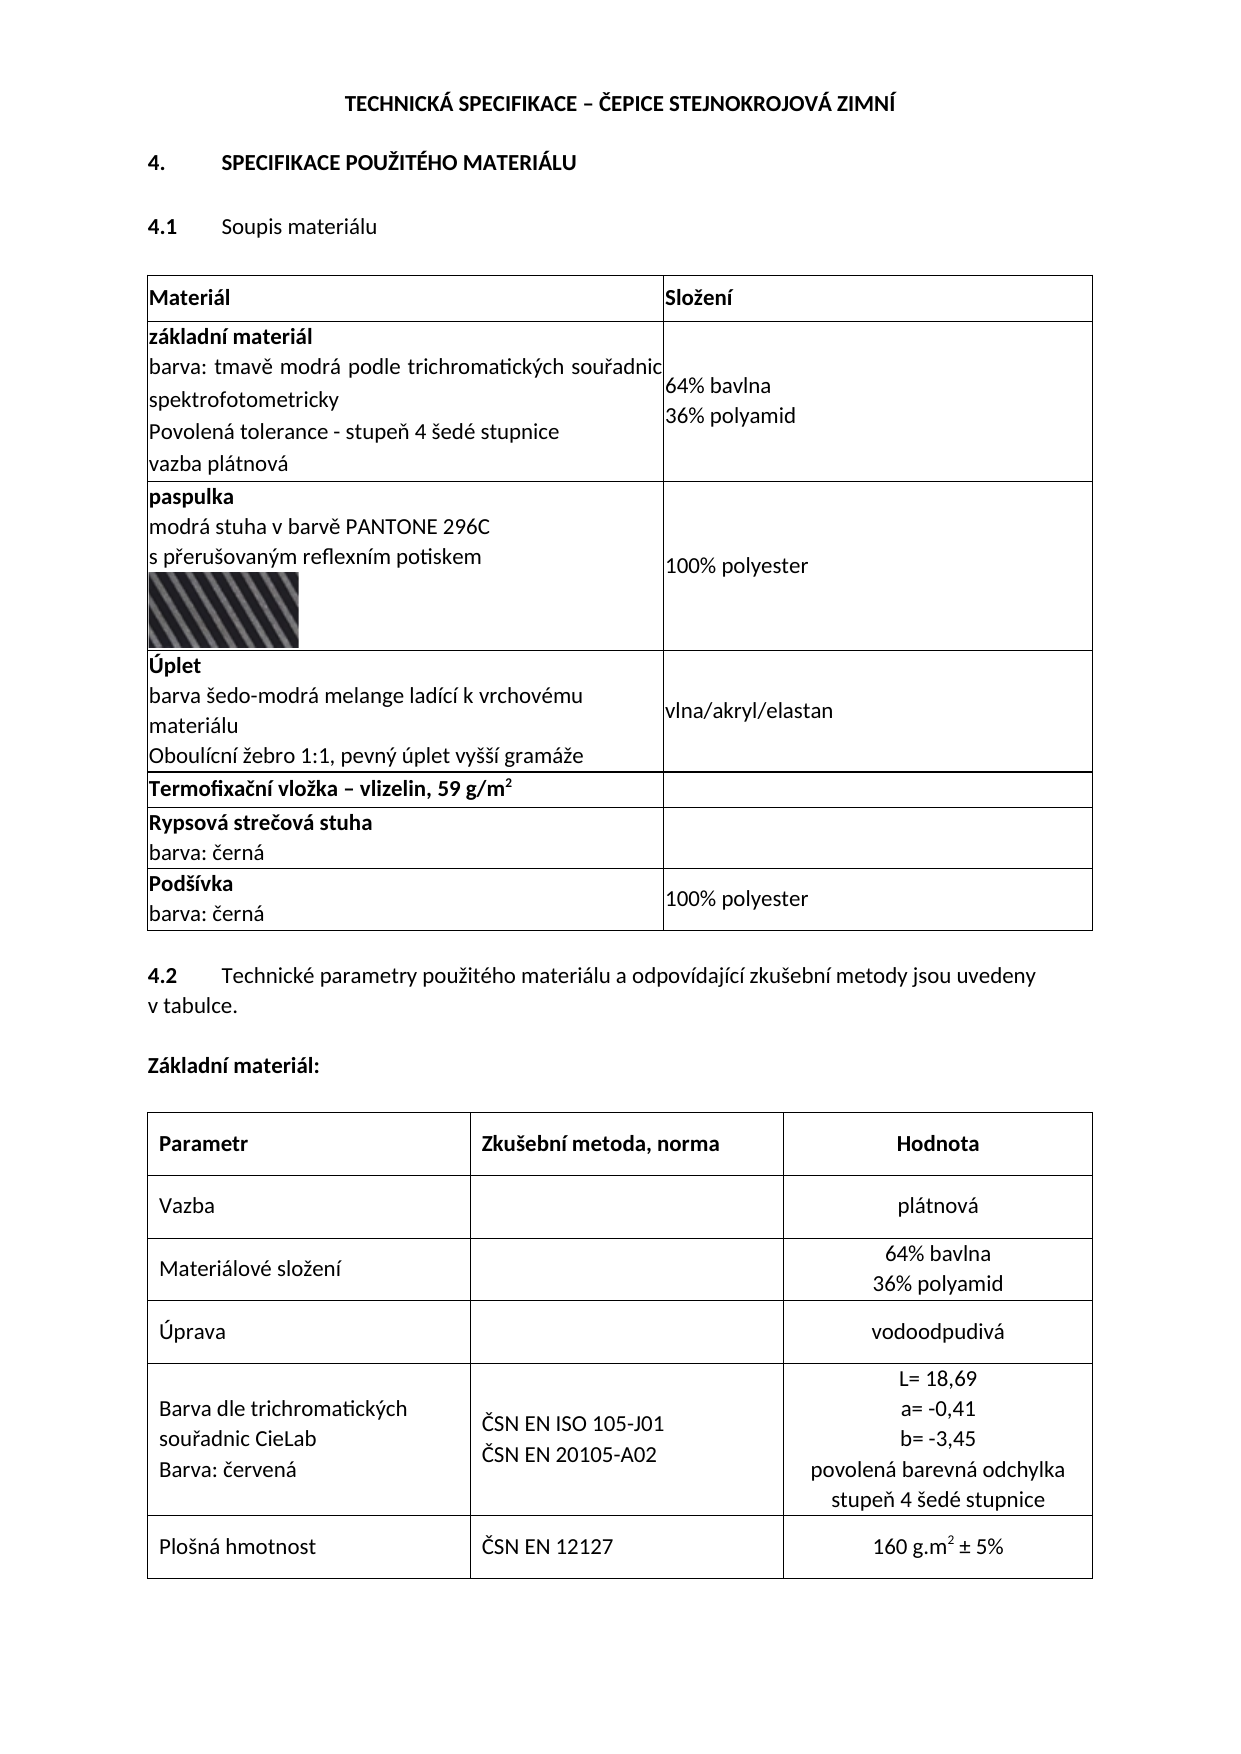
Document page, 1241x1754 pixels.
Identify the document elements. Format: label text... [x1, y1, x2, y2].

table_header Parametr [148, 1113, 470, 1175]
table_cell plátnová [784, 1176, 1092, 1237]
table_cell Vazba [148, 1176, 470, 1237]
table_cell Úprava [148, 1301, 470, 1363]
table_cell Barva dle trichromatických souřadnic CieLab Barva: červená [148, 1364, 470, 1515]
table_cell paspulka modrá stuha v barvě PANTONE 296C s přerušovaným reflexním potiskem [148, 482, 663, 650]
text Základní materiál: [148, 1051, 1092, 1079]
table_cell 100% polyester [664, 869, 1092, 929]
list Soupis materiálu [148, 212, 1092, 240]
table_header Zkušební metoda, norma [471, 1113, 783, 1175]
table_cell ČSN EN 12127 [471, 1516, 783, 1578]
table_cell [471, 1301, 783, 1363]
table_header Složení [664, 276, 1092, 321]
table_cell 64% bavlna 36% polyamid [784, 1239, 1092, 1300]
table_cell vlna/akryl/elastan [664, 651, 1092, 771]
table_cell 100% polyester [664, 482, 1092, 650]
table_cell vodoodpudivá [784, 1301, 1092, 1363]
table_cell ČSN EN ISO 105-J01 ČSN EN 20105-A02 [471, 1364, 783, 1515]
table_cell [471, 1239, 783, 1300]
table_cell základní materiál barva: tmavě modrá podle trichromatických souřadnic spektrofotometricky Povolená tolerance - stupeň 4 šedé stupnice vazba plátnová [148, 322, 663, 481]
picture [148, 572, 299, 648]
table_cell 64% bavlna 36% polyamid [664, 322, 1092, 481]
table_cell Termofixační vložka – vlizelin, 59 g/m2 [148, 773, 663, 807]
table_header Materiál [148, 276, 663, 321]
table_cell Podšívka barva: černá [148, 869, 663, 929]
table_cell 160 g.m2 ± 5% [784, 1516, 1092, 1578]
table_cell Plošná hmotnost [148, 1516, 470, 1578]
table_cell [664, 773, 1092, 807]
table_cell [664, 808, 1092, 868]
table_header Hodnota [784, 1113, 1092, 1175]
list Technické parametry použitého materiálu a odpovídající zkušební metody jsou uvedeny v tabulce. [148, 961, 1092, 1019]
table_cell Materiálové složení [148, 1239, 470, 1300]
table_cell L= 18,69 a= -0,41 b= -3,45 povolená barevná odchylka stupeň 4 šedé stupnice [784, 1364, 1092, 1515]
list SPECIFIKACE POUŽITÉHO MATERIÁLU [148, 148, 1092, 176]
table_cell [471, 1176, 783, 1237]
table_cell Rypsová strečová stuha barva: černá [148, 808, 663, 868]
table_cell Úplet barva šedo-modrá melange ladící k vrchovému materiálu Oboulícní žebro 1:1, pevný úplet vyšší gramáže [148, 651, 663, 771]
